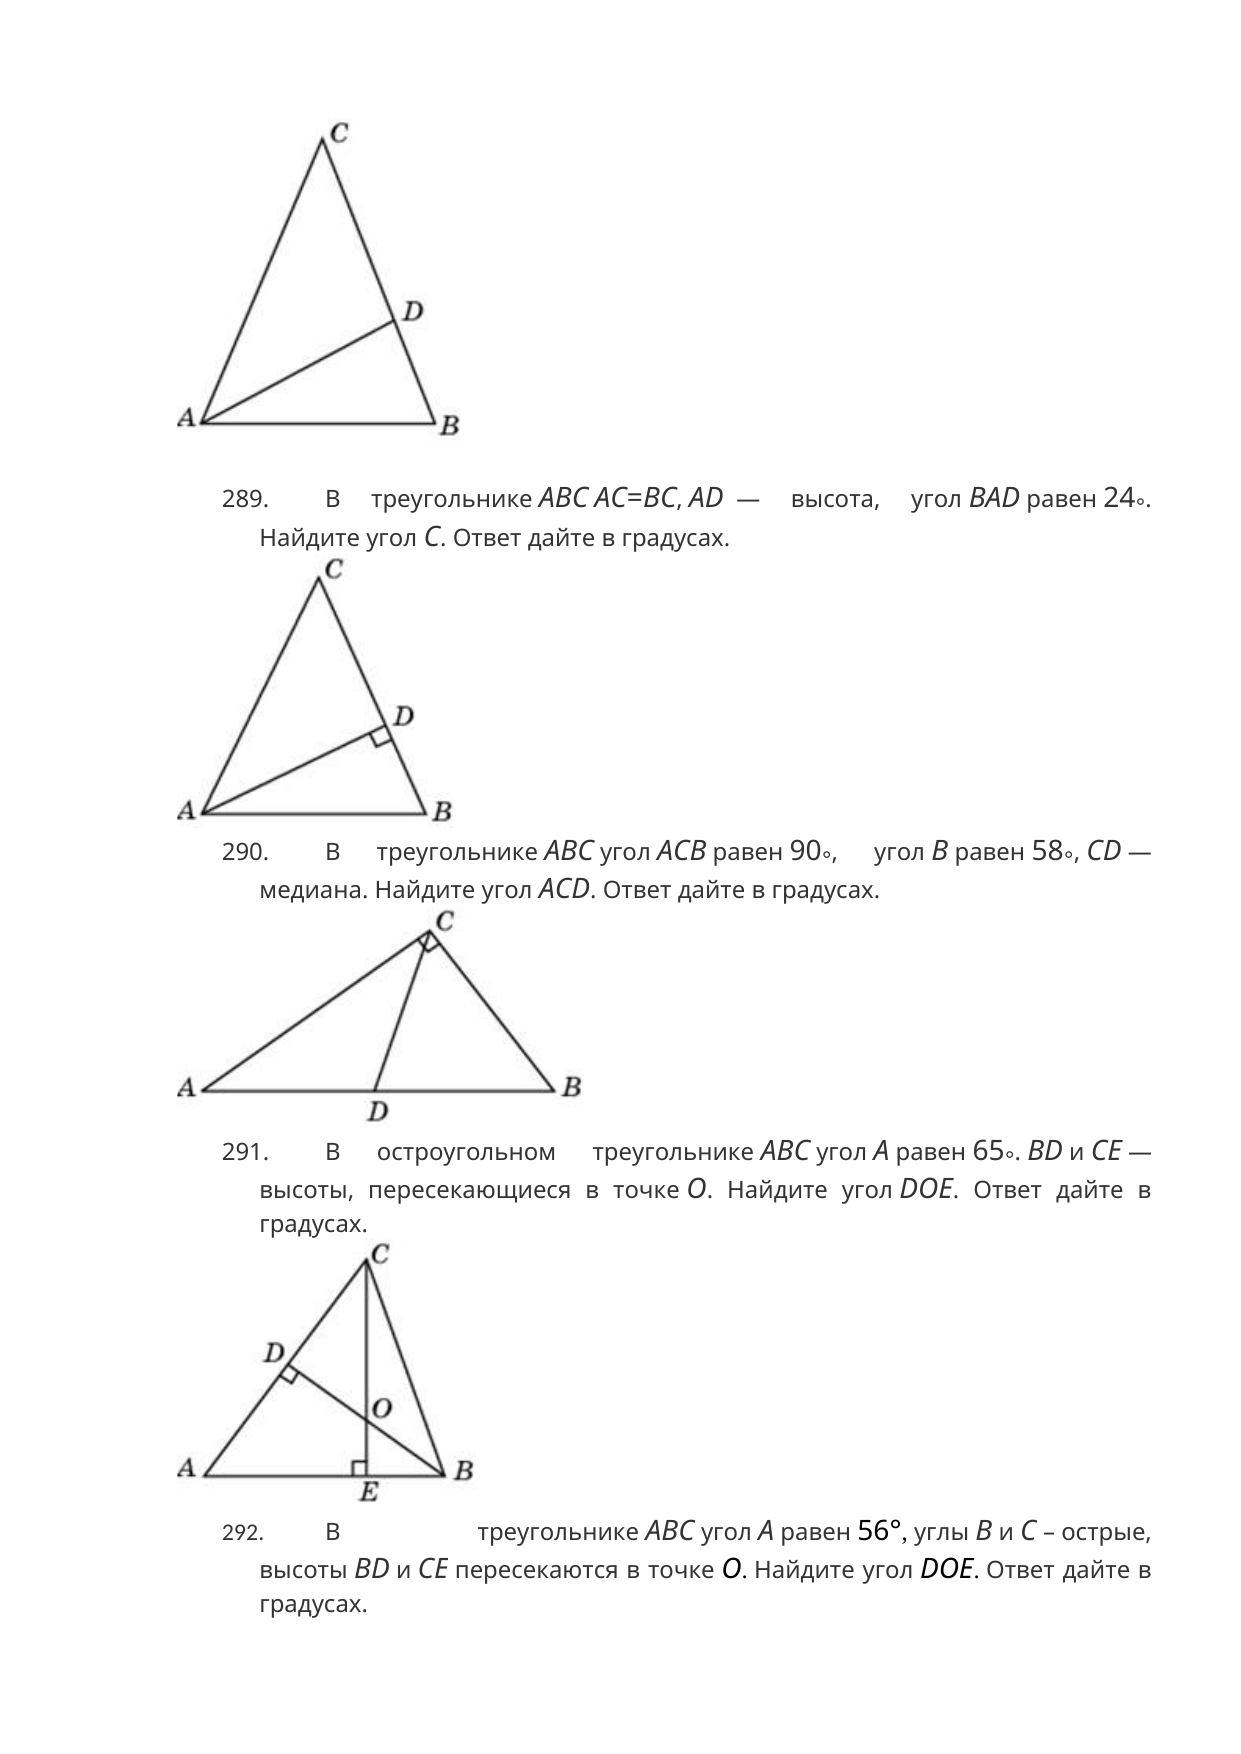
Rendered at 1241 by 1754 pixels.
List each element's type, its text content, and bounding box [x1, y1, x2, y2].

picture [177, 554, 454, 828]
list В треугольнике ABC угол A равен 56°, углы B и C – острые, высоты BD и CE пересекаются в точке O. Найдите угол DOE. Ответ дайте в градусах. [222, 1510, 1152, 1620]
list В треугольнике ABC угол ACB равен 90∘, угол B равен 58∘, CD — медиана. Найдите угол ACD. Ответ дайте в градусах. [222, 830, 1152, 907]
picture [177, 118, 460, 442]
list В остроугольном треугольнике ABC угол A равен 65∘. BD и CE — высоты, пересекающиеся в точке O. Найдите угол DOE. Ответ дайте в градусах. [222, 1130, 1152, 1239]
list В треугольнике ABC AC=BC, AD — высота, угол BAD равен 24∘. Найдите угол C. Ответ дайте в градусах. [222, 478, 1152, 554]
picture [177, 1239, 476, 1508]
picture [177, 907, 584, 1128]
